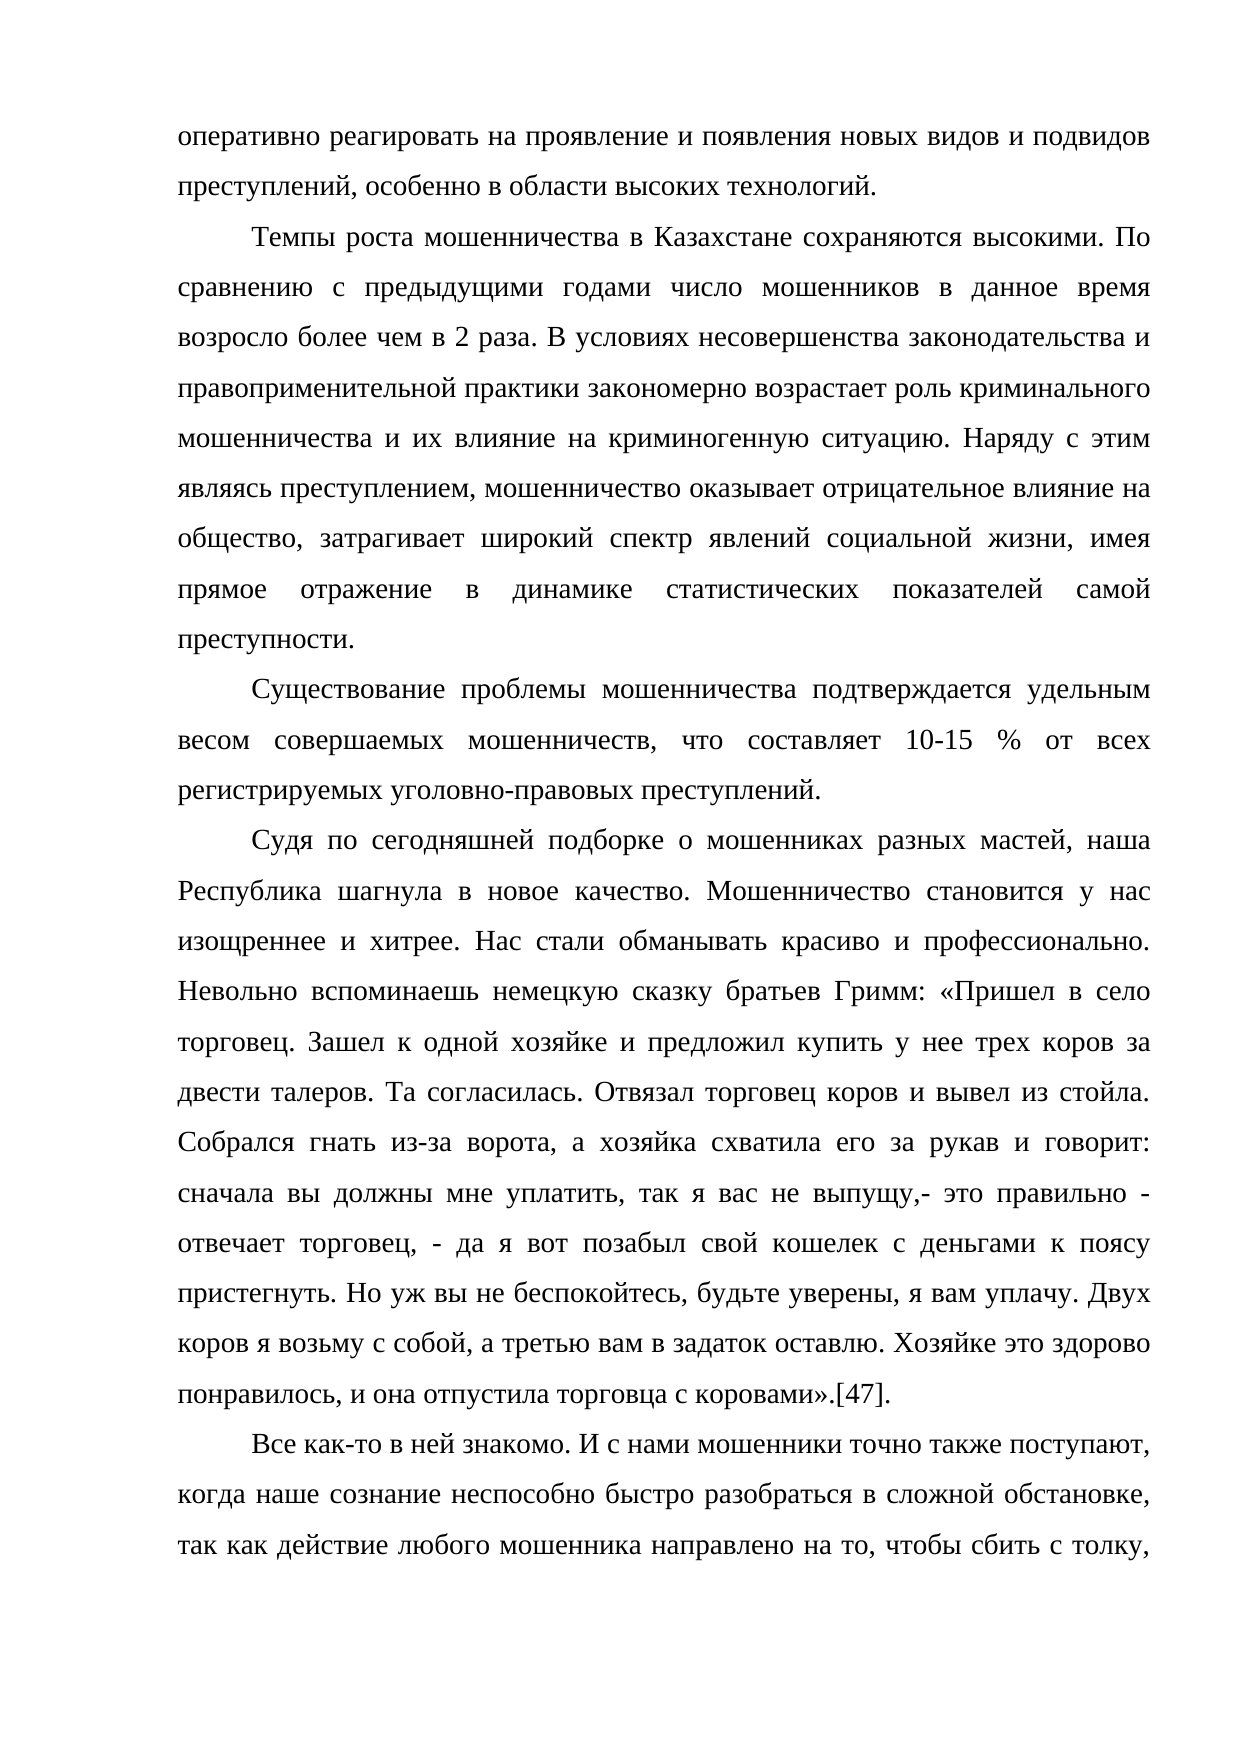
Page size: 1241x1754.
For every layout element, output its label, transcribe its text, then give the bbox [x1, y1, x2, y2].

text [177, 118, 1152, 202]
text Темпы роста мошенничества в Казахстане сохраняются высокими. По сравнению с предыдущими годами число мошенников в данное время возросло более чем в 2 раза. В условиях несовершенства законодательства и правоприменительной практики закономерно возрастает роль криминального мошенничества и их влияние на криминогенную ситуацию. Наряду с этим являясь преступлением, мошенничество оказывает отрицательное влияние на общество, затрагивает широкий спектр явлений социальной жизни, имея прямое отражение в динамике статистических показателей самой преступности. [177, 219, 1152, 655]
text Существование проблемы мошенничества подтверждается удельным весом совершаемых мошенничеств, что составляет 10-15 % от всех регистрируемых уголовно-правовых преступлений. [177, 672, 1152, 806]
text Судя по сегодняшней подборке о мошенниках разных мастей, наша Республика шагнула в новое качество. Мошенничество становится у нас изощреннее и хитрее. Нас стали обманывать красиво и профессионально. Невольно вспоминаешь немецкую сказку братьев Гримм: «Пришел в село торговец. Зашел к одной хозяйке и предложил купить у нее трех коров за двести талеров. Та согласилась. Отвязал торговец коров и вывел из стойла. Собрался гнать из-за ворота, а хозяйка схватила его за рукав и говорит: сначала вы должны мне уплатить, так я вас не выпущу,- это правильно - отвечает торговец, - да я вот позабыл свой кошелек с деньгами к поясу пристегнуть. Но уж вы не беспокойтесь, будьте уверены, я вам уплачу. Двух коров я возьму с собой, а третью вам в задаток оставлю. Хозяйке это здорово понравилось, и она отпустила торговца с коровами».[47]. [177, 822, 1152, 1409]
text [177, 1426, 1152, 1560]
